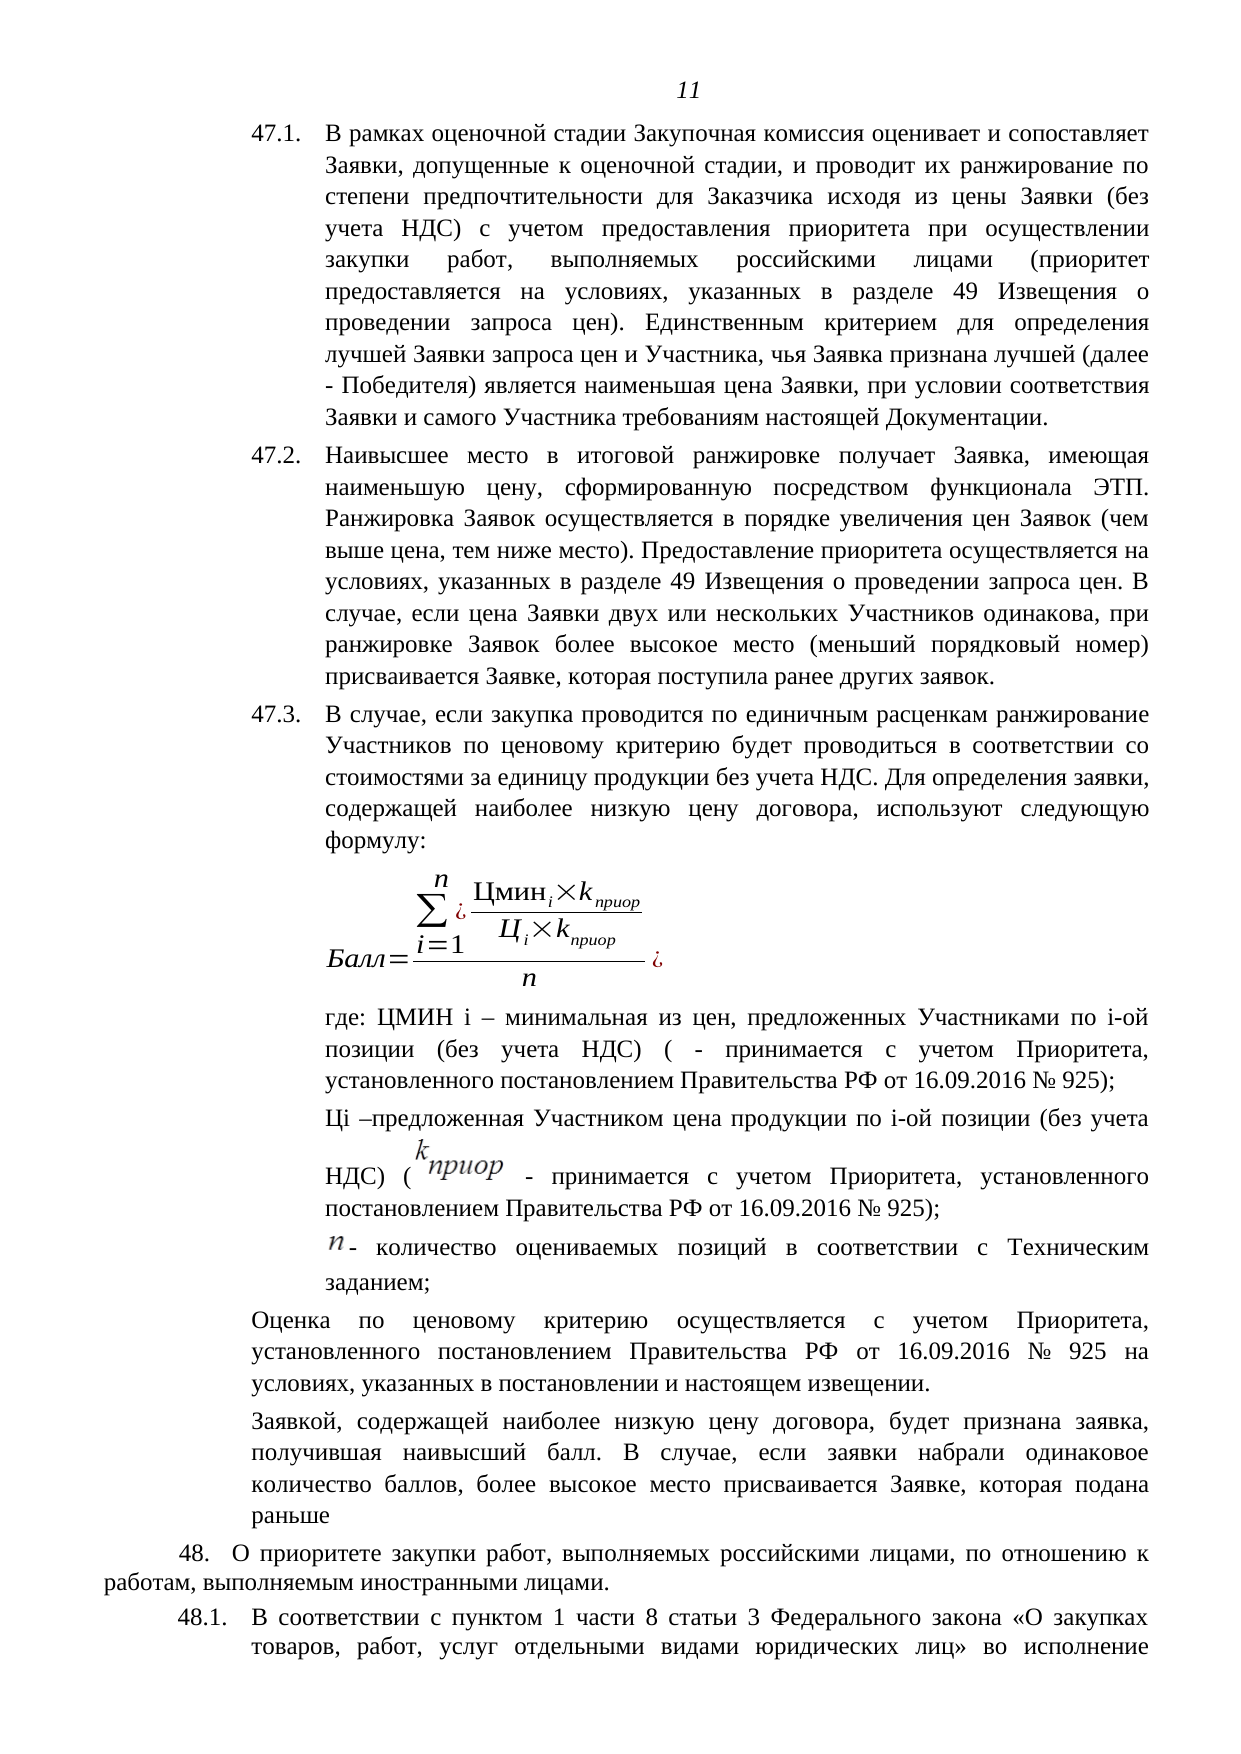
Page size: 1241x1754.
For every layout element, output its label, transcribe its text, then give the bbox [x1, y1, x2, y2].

text Оценка по ценовому критерию осуществляется с учетом Приоритета, установленного постановлением Правительства РФ от 16.09.2016 № 925 на условиях, указанных в постановлении и настоящем извещении. [251, 1305, 1150, 1397]
picture [411, 1134, 507, 1185]
list О приоритете закупки работ, выполняемых российскими лицами, по отношению к работам, выполняемым иностранными лицами. [103, 1538, 1150, 1596]
list Наивысшее место в итоговой ранжировке получает Заявка, имеющая наименьшую цену, сформированную посредством функционала ЭТП. Ранжировка Заявок осуществляется в порядке увеличения цен Заявок (чем выше цена, тем ниже место). Предоставление приоритета осуществляется на условиях, указанных в разделе 49 Извещения о проведении запроса цен. В случае, если цена Заявки двух или нескольких Участников одинакова, при ранжировке Заявок более высокое место (меньший порядковый номер) присваивается Заявке, которая поступила ранее других заявок. [251, 440, 1150, 690]
text - количество оцениваемых позиций в соответствии с Техническим заданием; [325, 1231, 1150, 1296]
text Цi –предложенная Участником цена продукции по i-ой позиции (без учета НДС) ( - принимается с учетом Приоритета, установленного постановлением Правительства РФ от 16.09.2016 № 925); [325, 1103, 1150, 1222]
text где: ЦМИН i – минимальная из цен, предложенных Участниками по i-ой позиции (без учета НДС) ( - принимается с учетом Приоритета, установленного постановлением Правительства РФ от 16.09.2016 № 925); [325, 1002, 1150, 1094]
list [177, 1602, 1150, 1659]
list В рамках оценочной стадии Закупочная комиссия оценивает и сопоставляет Заявки, допущенные к оценочной стадии, и проводит их ранжирование по степени предпочтительности для Заказчика исходя из цены Заявки (без учета НДС) с учетом предоставления приоритета при осуществлении закупки работ, выполняемых российскими лицами (приоритет предоставляется на условиях, указанных в разделе 49 Извещения о проведении запроса цен). Единственным критерием для определения лучшей Заявки запроса цен и Участника, чья Заявка признана лучшей (далее - Победителя) является наименьшая цена Заявки, при условии соответствия Заявки и самого Участника требованиям настоящей Документации. [251, 118, 1150, 431]
list В случае, если закупка проводится по единичным расценкам ранжирование Участников по ценовому критерию будет проводиться в соответствии со стоимостями за единицу продукции без учета НДС. Для определения заявки, содержащей наиболее низкую цену договора, используют следующую формулу: [251, 699, 1150, 854]
text Заявкой, содержащей наиболее низкую цену договора, будет признана заявка, получившая наивысший балл. В случае, если заявки набрали одинаковое количество баллов, более высокое место присваивается Заявке, которая подана раньше [251, 1406, 1150, 1529]
picture [324, 1230, 349, 1256]
